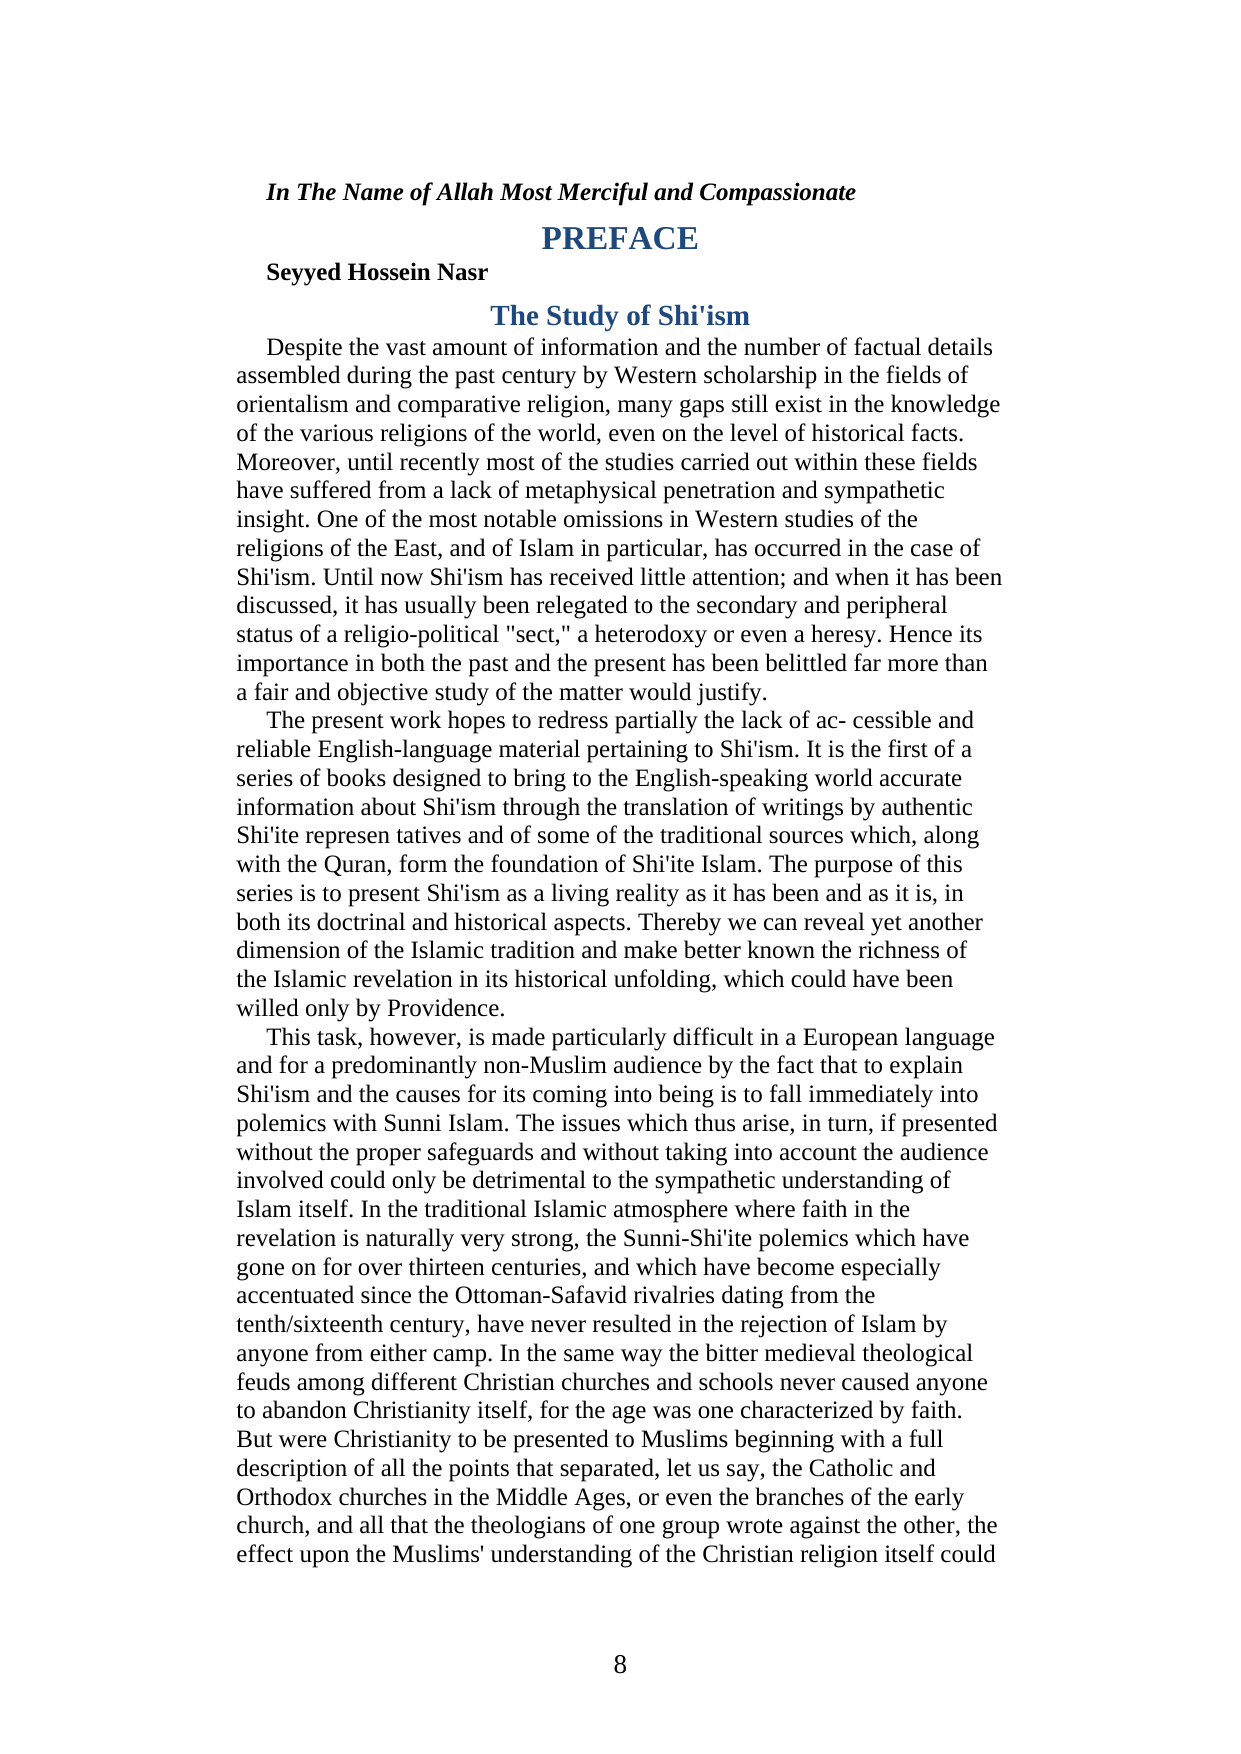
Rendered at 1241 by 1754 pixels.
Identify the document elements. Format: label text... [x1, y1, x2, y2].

text The present work hopes to redress partially the lack of ac- cessible and reliable English-language material pertaining to Shi'ism. It is the first of a series of books designed to bring to the English-speaking world accurate information about Shi'ism through the translation of writings by authentic Shi'ite represen tatives and of some of the traditional sources which, along with the Quran, form the foundation of Shi'ite Islam. The purpose of this series is to present Shi'ism as a living reality as it has been and as it is, in both its doctrinal and historical aspects. Thereby we can reveal yet another dimension of the Islamic tradition and make better known the richness of the Islamic revelation in its historical unfolding, which could have been willed only by Providence. [236, 705, 1004, 1022]
text In The Name of Allah Most Merciful and Compassionate [236, 177, 1004, 206]
subtitle PREFACE [236, 218, 1004, 257]
subtitle The Study of Shi'ism [236, 298, 1004, 332]
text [236, 1022, 1004, 1568]
text Seyyed Hossein Nasr [236, 257, 1004, 286]
text Despite the vast amount of information and the number of factual details assembled during the past century by Western scholarship in the fields of orientalism and comparative religion, many gaps still exist in the knowledge of the various religions of the world, even on the level of historical facts. Moreover, until recently most of the studies carried out within these fields have suffered from a lack of metaphysical penetration and sympathetic insight. One of the most notable omissions in Western studies of the religions of the East, and of Islam in particular, has occurred in the case of Shi'ism. Until now Shi'ism has received little attention; and when it has been discussed, it has usually been relegated to the secondary and peripheral status of a religio-political "sect," a heterodoxy or even a heresy. Hence its importance in both the past and the present has been belittled far more than a fair and objective study of the matter would justify. [236, 332, 1004, 705]
